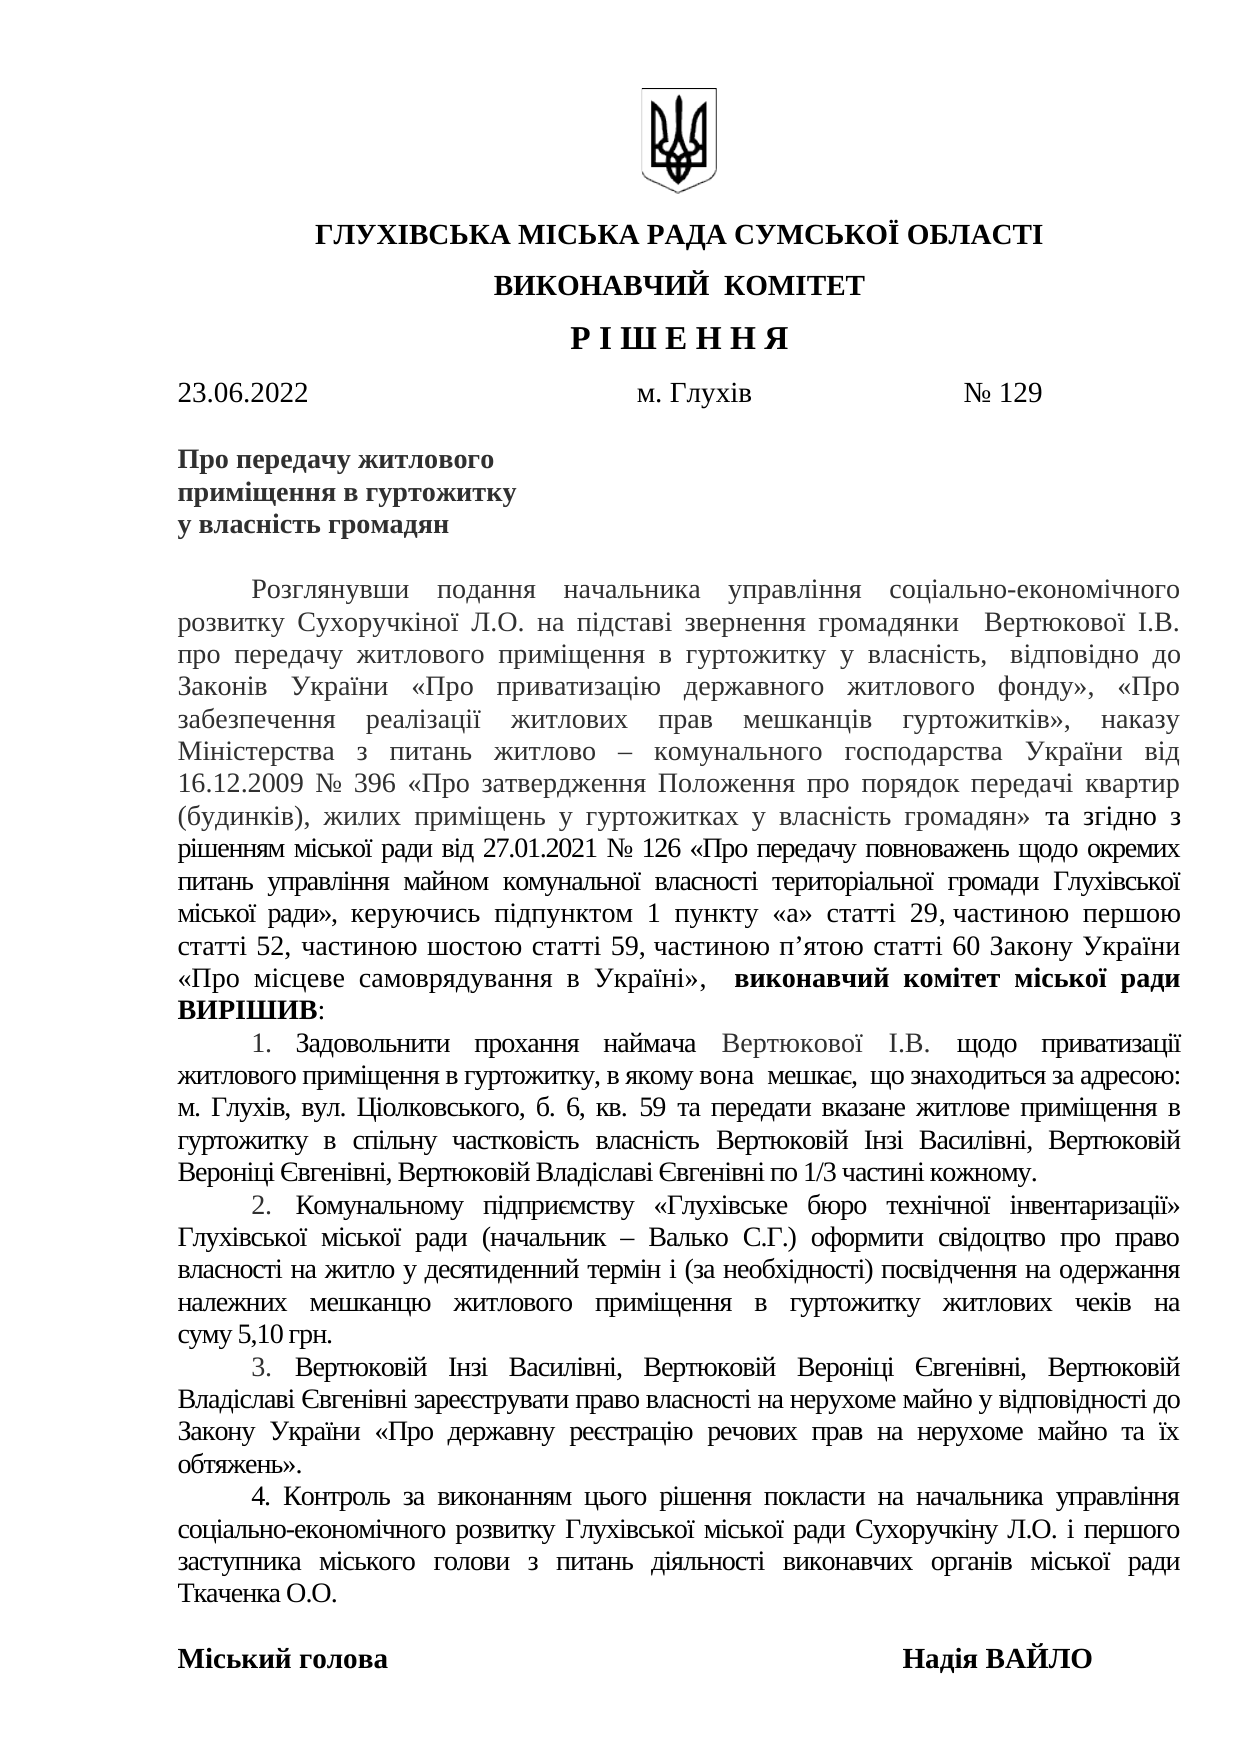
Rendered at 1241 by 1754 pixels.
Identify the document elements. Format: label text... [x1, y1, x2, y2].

list 4. Контроль за виконанням цього рішення покласти на начальника управління соціально-економічного розвитку Глухівської міської ради Сухоручкіну Л.О. і першого заступника міського голови з питань діяльності виконавчих органів міської ради Ткаченка О.О. [177, 1479, 1181, 1609]
text ВИКОНАВЧИЙ КОМІТЕТ [177, 268, 1181, 301]
text Р І Ш Е Н Н Я [177, 318, 1181, 356]
picture [641, 88, 717, 194]
text у власність громадян [177, 507, 1181, 540]
text ГЛУХІВСЬКА МІСЬКА РАДА СУМСЬКОЇ ОБЛАСТІ [177, 217, 1181, 251]
text 3. Вертюковій Інзі Василівні, Вертюковій Вероніці Євгенівні, Вертюковій Владіславі Євгенівні зареєструвати право власності на нерухоме майно у відповідності до Закону України «Про державну реєстрацію речових прав на нерухоме майно та їх обтяжень». [177, 1350, 1181, 1479]
text приміщення в гуртожитку [177, 475, 1181, 507]
text 23.06.2022 м. Глухів № 129 [177, 376, 1181, 409]
text Про передачу житлового [177, 443, 1181, 475]
text Розглянувши подання начальника управління соціально-економічного розвитку Сухоручкіної Л.О. на підставі звернення громадянки Вертюкової І.В. про передачу житлового приміщення в гуртожитку у власність, відповідно до Законів України «Про приватизацію державного житлового фонду», «Про забезпечення реалізації житлових прав мешканців гуртожитків», наказу Міністерства з питань житлово – комунального господарства України від 16.12.2009 № 396 «Про затвердження Положення про порядок передачі квартир (будинків), жилих приміщень у гуртожитках у власність громадян» та згідно з рішенням міської ради від 27.01.2021 № 126 «Про передачу повноважень щодо окремих питань управління майном комунальної власності територіальної громади Глухівської міської ради», керуючись підпунктом 1 пункту «а» статті 29, частиною першою статті 52, частиною шостою статті 59, частиною п’ятою статті 60 Закону України «Про місцеве самоврядування в Україні», виконавчий комітет міської ради вирішив: [177, 572, 1181, 961]
text Міський голова Надія ВАЙЛО [177, 1641, 1181, 1675]
list Комунальному підприємству «Глухівське бюро технічної інвентаризації» Глухівської міської ради (начальник – Валько С.Г.) оформити свідоцтво про право власності на житло у десятиденний термін і (за необхідності) посвідчення на одержання належних мешканцю житлового приміщення в гуртожитку житлових чеків на суму 5,10 грн. [177, 1188, 1181, 1350]
list Задовольнити прохання наймача Вертюкової І.В. щодо приватизації житлового приміщення в гуртожитку, в якому вона мешкає, що знаходиться за адресою: м. Глухів, вул. Ціолковського, б. 6, кв. 59 та передати вказане житлове приміщення в гуртожитку в спільну частковість власність Вертюковій Інзі Василівні, Вертюковій Вероніці Євгенівні, Вертюковій Владіславі Євгенівні по 1/3 частині кожному. [177, 1026, 1181, 1188]
text Розглянувши подання начальника управління соціально-економічного розвитку Сухоручкіної Л.О. на підставі звернення громадянки Вертюкової І.В. про передачу житлового приміщення в гуртожитку у власність, відповідно до Законів України «Про приватизацію державного житлового фонду», «Про забезпечення реалізації житлових прав мешканців гуртожитків», наказу Міністерства з питань житлово – комунального господарства України від 16.12.2009 № 396 «Про затвердження Положення про порядок передачі квартир (будинків), жилих приміщень у гуртожитках у власність громадян» та згідно з рішенням міської ради від 27.01.2021 № 126 «Про передачу повноважень щодо окремих питань управління майном комунальної власності територіальної громади Глухівської міської ради», керуючись підпунктом 1 пункту «а» статті 29, частиною першою статті 52, частиною шостою статті 59, частиною п’ятою статті 60 Закону України «Про місцеве самоврядування в Україні», виконавчий комітет міської ради вирішив: [177, 961, 1181, 1026]
